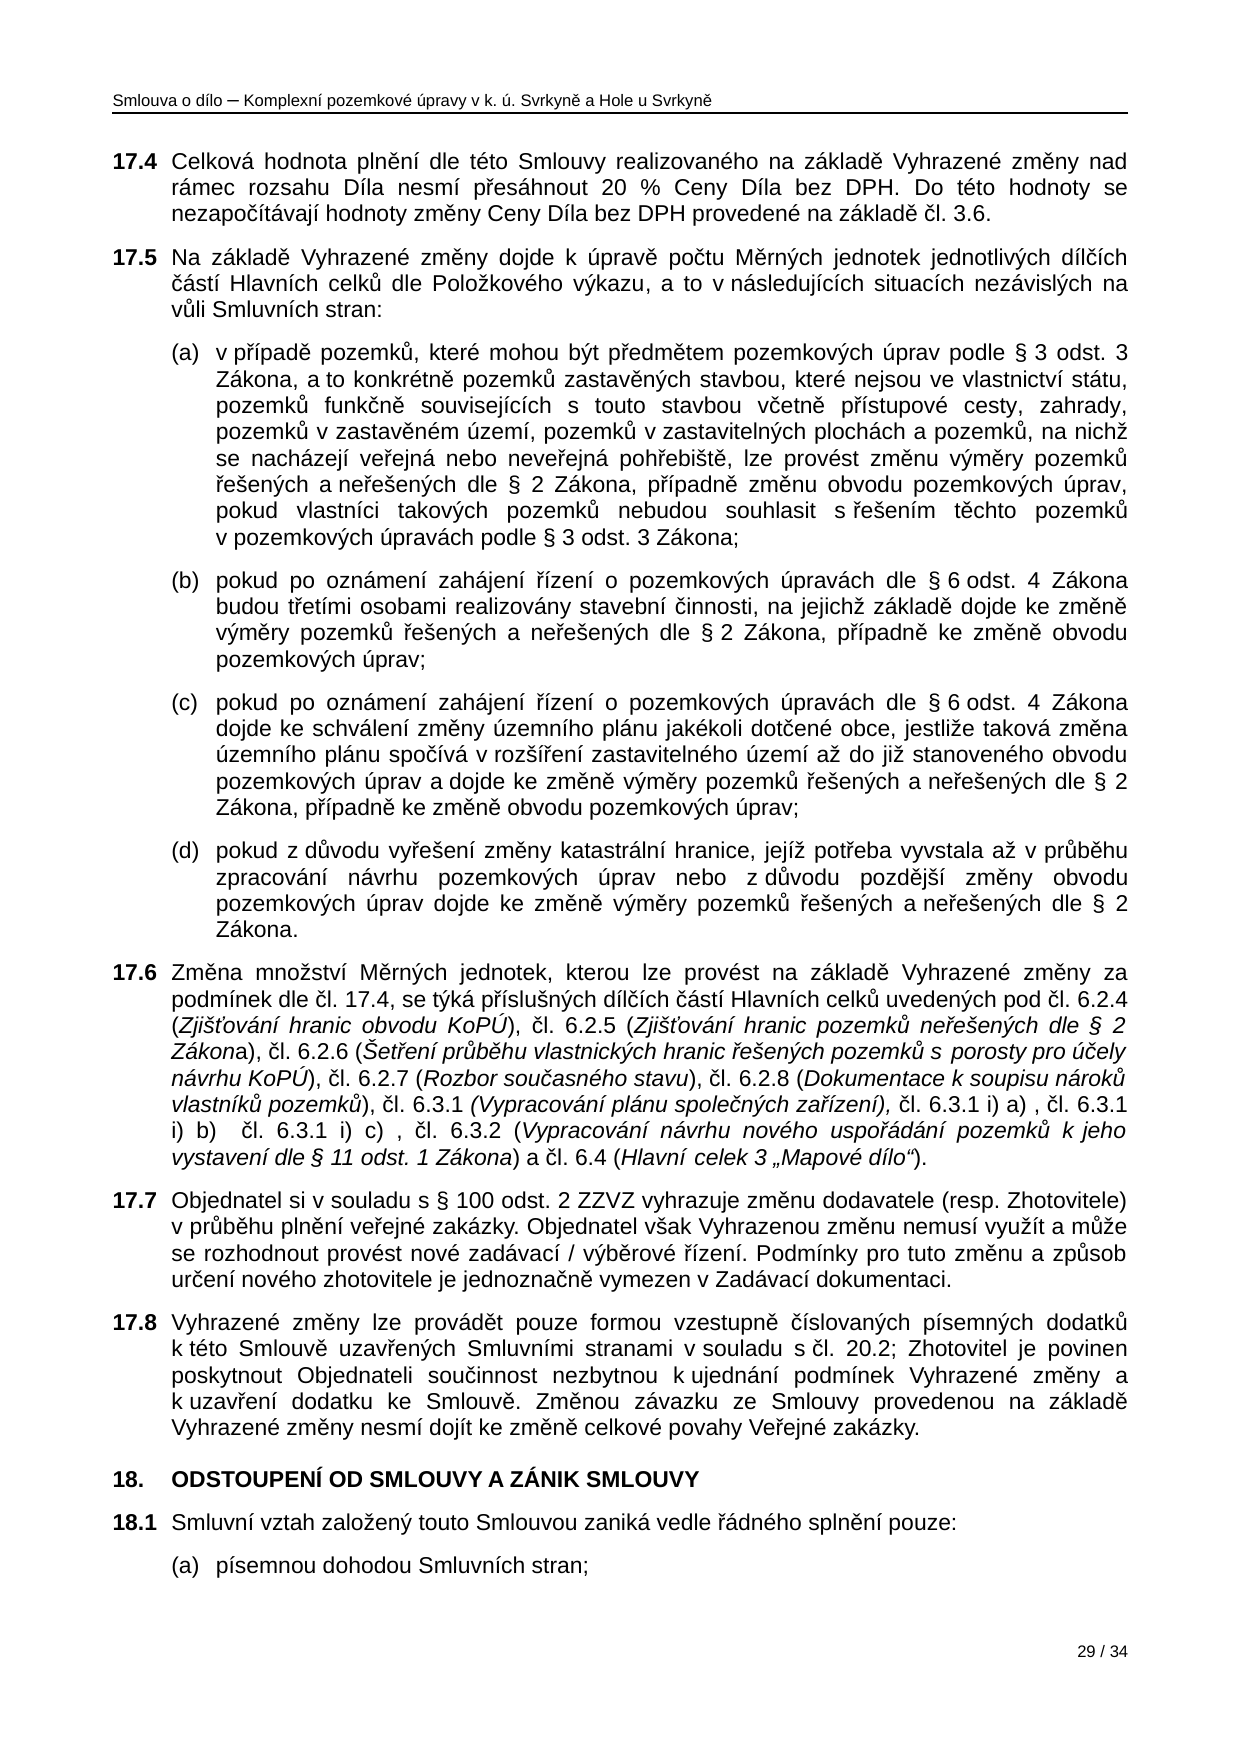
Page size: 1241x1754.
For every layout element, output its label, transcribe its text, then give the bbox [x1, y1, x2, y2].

list pokud po oznámení zahájení řízení o pozemkových úpravách dle § 6 odst. 4 Zákona dojde ke schválení změny územního plánu jakékoli dotčené obce, jestliže taková změna územního plánu spočívá v rozšíření zastavitelného území až do již stanoveného obvodu pozemkových úprav a dojde ke změně výměry pozemků řešených a neřešených dle § 2 Zákona, případně ke změně obvodu pozemkových úprav; [171, 689, 1128, 821]
list pokud z důvodu vyřešení změny katastrální hranice, jejíž potřeba vyvstala až v průběhu zpracování návrhu pozemkových úprav nebo z důvodu pozdější změny obvodu pozemkových úprav dojde ke změně výměry pozemků řešených a neřešených dle § 2 Zákona. [171, 837, 1128, 943]
text ODSTOUPENÍ OD SMLOUVY a zánik smlouvy [112, 1466, 1128, 1492]
text Smluvní vztah založený touto Smlouvou zaniká vedle řádného splnění pouze: [112, 1509, 1128, 1535]
text Objednatel si v souladu s § 100 odst. 2 ZZVZ vyhrazuje změnu dodavatele (resp. Zhotovitele) v průběhu plnění veřejné zakázky. Objednatel však Vyhrazenou změnu nemusí využít a může se rozhodnout provést nové zadávací / výběrové řízení. Podmínky pro tuto změnu a způsob určení nového zhotovitele je jednoznačně vymezen v Zadávací dokumentaci. [112, 1187, 1128, 1292]
list v případě pozemků, které mohou být předmětem pozemkových úprav podle § 3 odst. 3 Zákona, a to konkrétně pozemků zastavěných stavbou, které nejsou ve vlastnictví státu, pozemků funkčně souvisejících s touto stavbou včetně přístupové cesty, zahrady, pozemků v zastavěném území, pozemků v zastavitelných plochách a pozemků, na nichž se nacházejí veřejná nebo neveřejná pohřebiště, lze provést změnu výměry pozemků řešených a neřešených dle § 2 Zákona, případně změnu obvodu pozemkových úprav, pokud vlastníci takových pozemků nebudou souhlasit s řešením těchto pozemků v pozemkových úpravách podle § 3 odst. 3 Zákona; [171, 339, 1128, 550]
text Na základě Vyhrazené změny dojde k úpravě počtu Měrných jednotek jednotlivých dílčích částí Hlavních celků dle Položkového výkazu, a to v následujících situacích nezávislých na vůli Smluvních stran: [112, 243, 1128, 322]
list pokud po oznámení zahájení řízení o pozemkových úpravách dle § 6 odst. 4 Zákona budou třetími osobami realizovány stavební činnosti, na jejichž základě dojde ke změně výměry pozemků řešených a neřešených dle § 2 Zákona, případně ke změně obvodu pozemkových úprav; [171, 567, 1128, 672]
text Změna množství Měrných jednotek, kterou lze provést na základě Vyhrazené změny za podmínek dle čl. 17.4, se týká příslušných dílčích částí Hlavních celků uvedených pod čl. 6.2.4 (Zjišťování hranic obvodu KoPÚ), čl. 6.2.5 (Zjišťování hranic pozemků neřešených dle § 2 Zákona), čl. 6.2.6 (Šetření průběhu vlastnických hranic řešených pozemků s porosty pro účely návrhu KoPÚ), čl. 6.2.7 (Rozbor současného stavu), čl. 6.2.8 (Dokumentace k soupisu nároků vlastníků pozemků), čl. 6.3.1 (Vypracování plánu společných zařízení), čl. 6.3.1 i) a), čl. 6.3.1 i) b), čl. 6.3.1 i) c), čl. 6.3.2 (Vypracování návrhu nového uspořádání pozemků k jeho vystavení dle § 11 odst. 1 Zákona) a čl. 6.4 (Hlavní celek 3 „Mapové dílo“). [112, 959, 1128, 1170]
text Vyhrazené změny lze provádět pouze formou vzestupně číslovaných písemných dodatků k této Smlouvě uzavřených Smluvními stranami v souladu s čl. 20.2; Zhotovitel je povinen poskytnout Objednateli součinnost nezbytnou k ujednání podmínek Vyhrazené změny a k uzavření dodatku ke Smlouvě. Změnou závazku ze Smlouvy provedenou na základě Vyhrazené změny nesmí dojít ke změně celkové povahy Veřejné zakázky. [112, 1309, 1128, 1441]
text Celková hodnota plnění dle této Smlouvy realizovaného na základě Vyhrazené změny nad rámec rozsahu Díla nesmí přesáhnout 20 % Ceny Díla bez DPH. Do této hodnoty se nezapočítávají hodnoty změny Ceny Díla bez DPH provedené na základě čl. 3.6. [112, 148, 1128, 227]
list písemnou dohodou Smluvních stran; [171, 1552, 1128, 1578]
